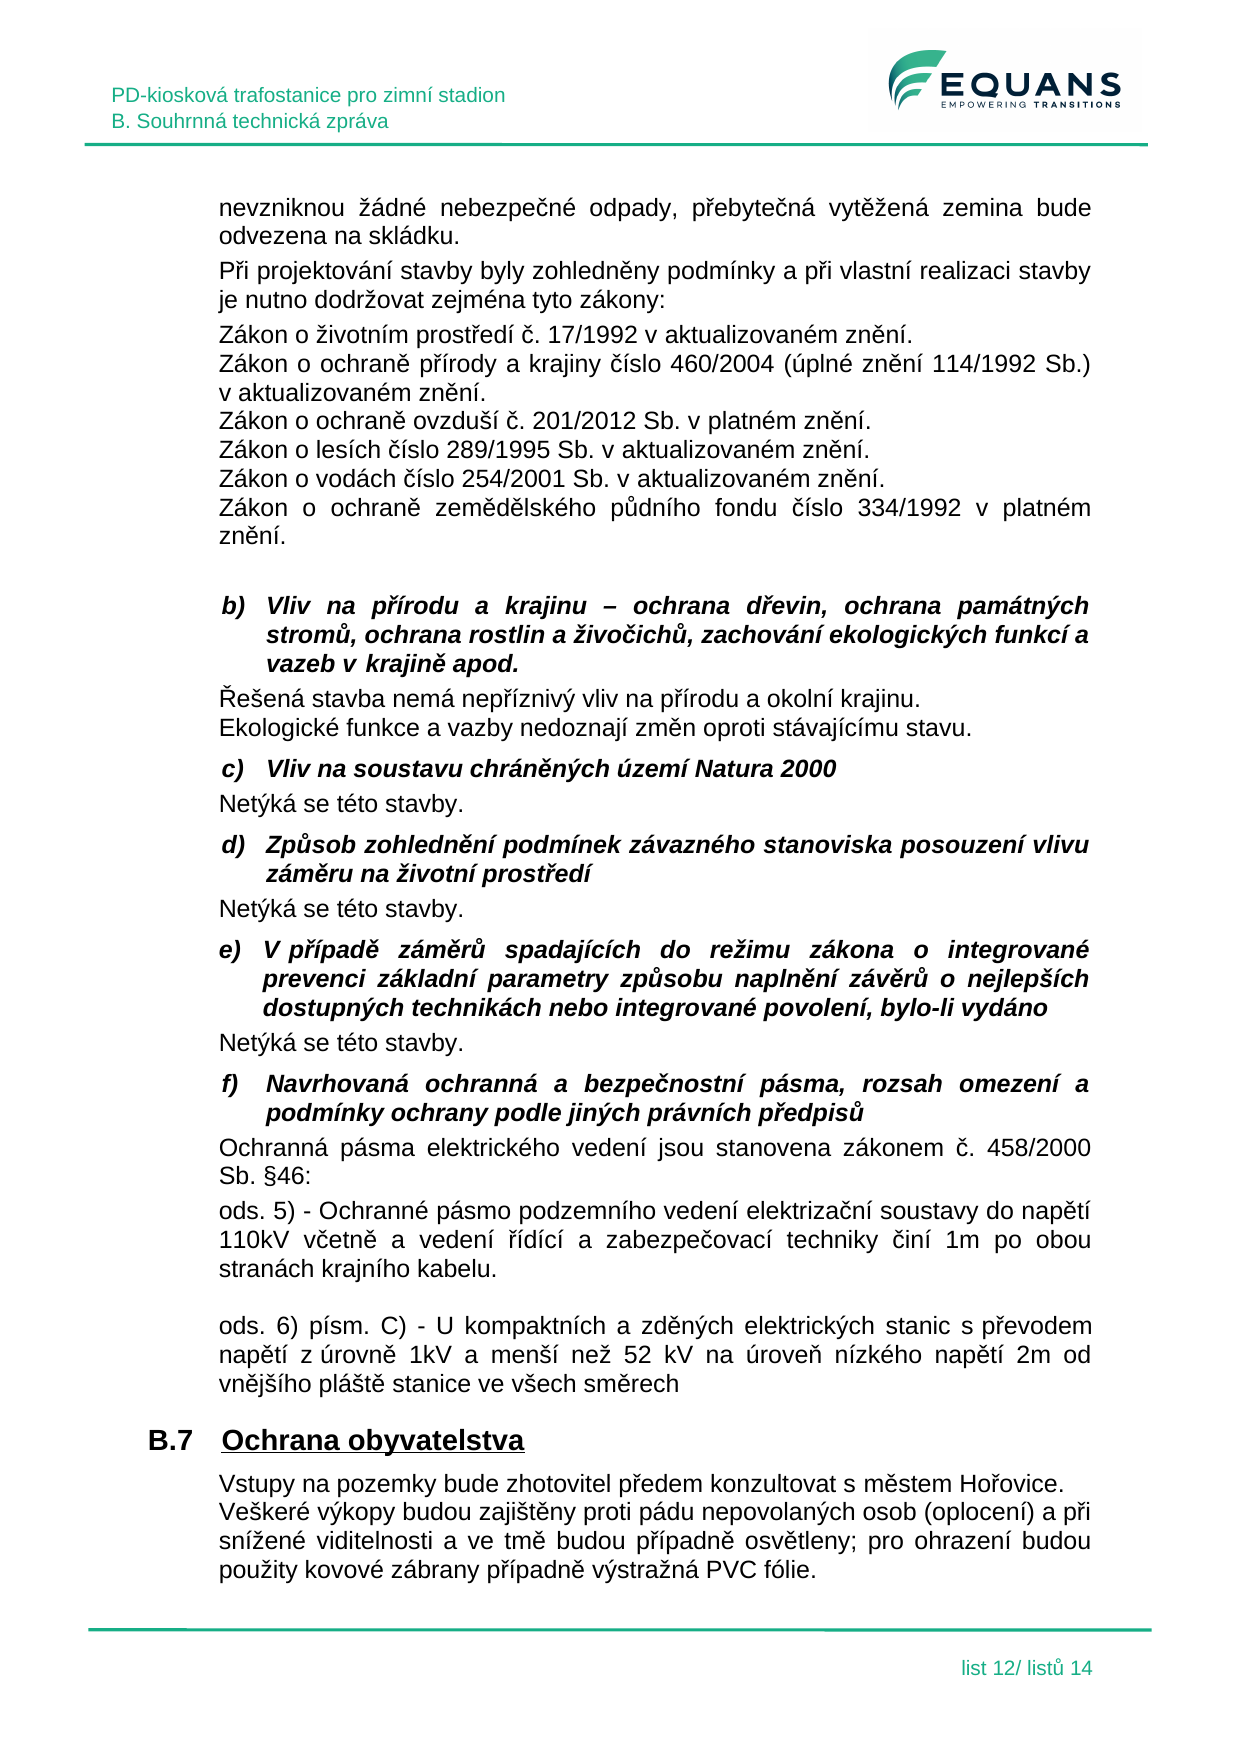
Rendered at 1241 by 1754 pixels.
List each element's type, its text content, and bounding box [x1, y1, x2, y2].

text Zákon o ochraně zemědělského půdního fondu číslo 334/1992 v platném znění. [218, 492, 1093, 550]
text ods. 6) písm. C) - U kompaktních a zděných elektrických stanic s převodem napětí z úrovně 1kV a menší než 52 kV na úroveň nízkého napětí 2m od vnějšího pláště stanice ve všech směrech [218, 1311, 1093, 1397]
text Veškeré výkopy budou zajištěny proti pádu nepovolaných osob (oplocení) a při snížené viditelnosti a ve tmě budou případně osvětleny; pro ohrazení budou použity kovové zábrany případně výstražná PVC fólie. [218, 1497, 1093, 1583]
text ods. 5) - Ochranné pásmo podzemního vedení elektrizační soustavy do napětí 110kV včetně a vedení řídící a zabezpečovací techniky činí 1m po obou stranách krajního kabelu. [218, 1196, 1093, 1282]
text Řešená stavba nemá nepříznivý vliv na přírodu a okolní krajinu. [218, 684, 1093, 712]
text Netýká se této stavby. [218, 1027, 1093, 1056]
list Vliv na přírodu a krajinu – ochrana dřevin, ochrana památných stromů, ochrana rostlin a živočichů, zachování ekologických funkcí a vazeb v krajině apod. [221, 591, 1093, 677]
text Netýká se této stavby. [218, 894, 1093, 922]
text Netýká se této stavby. [218, 789, 1093, 817]
text V případě záměrů spadajících do režimu zákona o integrované prevenci základní parametry způsobu naplnění závěrů o nejlepších dostupných technikách nebo integrované povolení, bylo-li vydáno [218, 935, 1093, 1021]
text Ochrana obyvatelstva [148, 1422, 1093, 1456]
text Zákon o vodách číslo 254/2001 Sb. v aktualizovaném znění. [218, 464, 1093, 492]
text Ochranná pásma elektrického vedení jsou stanovena zákonem č. 458/2000 Sb. §46: [218, 1132, 1093, 1190]
text Ekologické funkce a vazby nedoznají změn oproti stávajícímu stavu. [218, 712, 1093, 741]
text Zákon o ochraně přírody a krajiny číslo 460/2004 (úplné znění 114/1992 Sb.) v aktualizovaném znění. [218, 349, 1093, 406]
list Vliv na soustavu chráněných území Natura 2000 [221, 754, 1093, 782]
text Při projektování stavby byly zohledněny podmínky a při vlastní realizaci stavby je nutno dodržovat zejména tyto zákony: [218, 256, 1093, 314]
text Zákon o lesích číslo 289/1995 Sb. v aktualizovaném znění. [218, 435, 1093, 464]
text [218, 192, 1093, 250]
picture [867, 28, 1142, 132]
text Zákon o ochraně ovzduší č. 201/2012 Sb. v platném znění. [218, 406, 1093, 435]
list Navrhovaná ochranná a bezpečnostní pásma, rozsah omezení a podmínky ochrany podle jiných právních předpisů [221, 1069, 1093, 1126]
list Způsob zohlednění podmínek závazného stanoviska posouzení vlivu záměru na životní prostředí [221, 830, 1093, 887]
text Zákon o životním prostředí č. 17/1992 v aktualizovaném znění. [218, 320, 1093, 349]
text Vstupy na pozemky bude zhotovitel předem konzultovat s městem Hořovice. [218, 1468, 1093, 1497]
